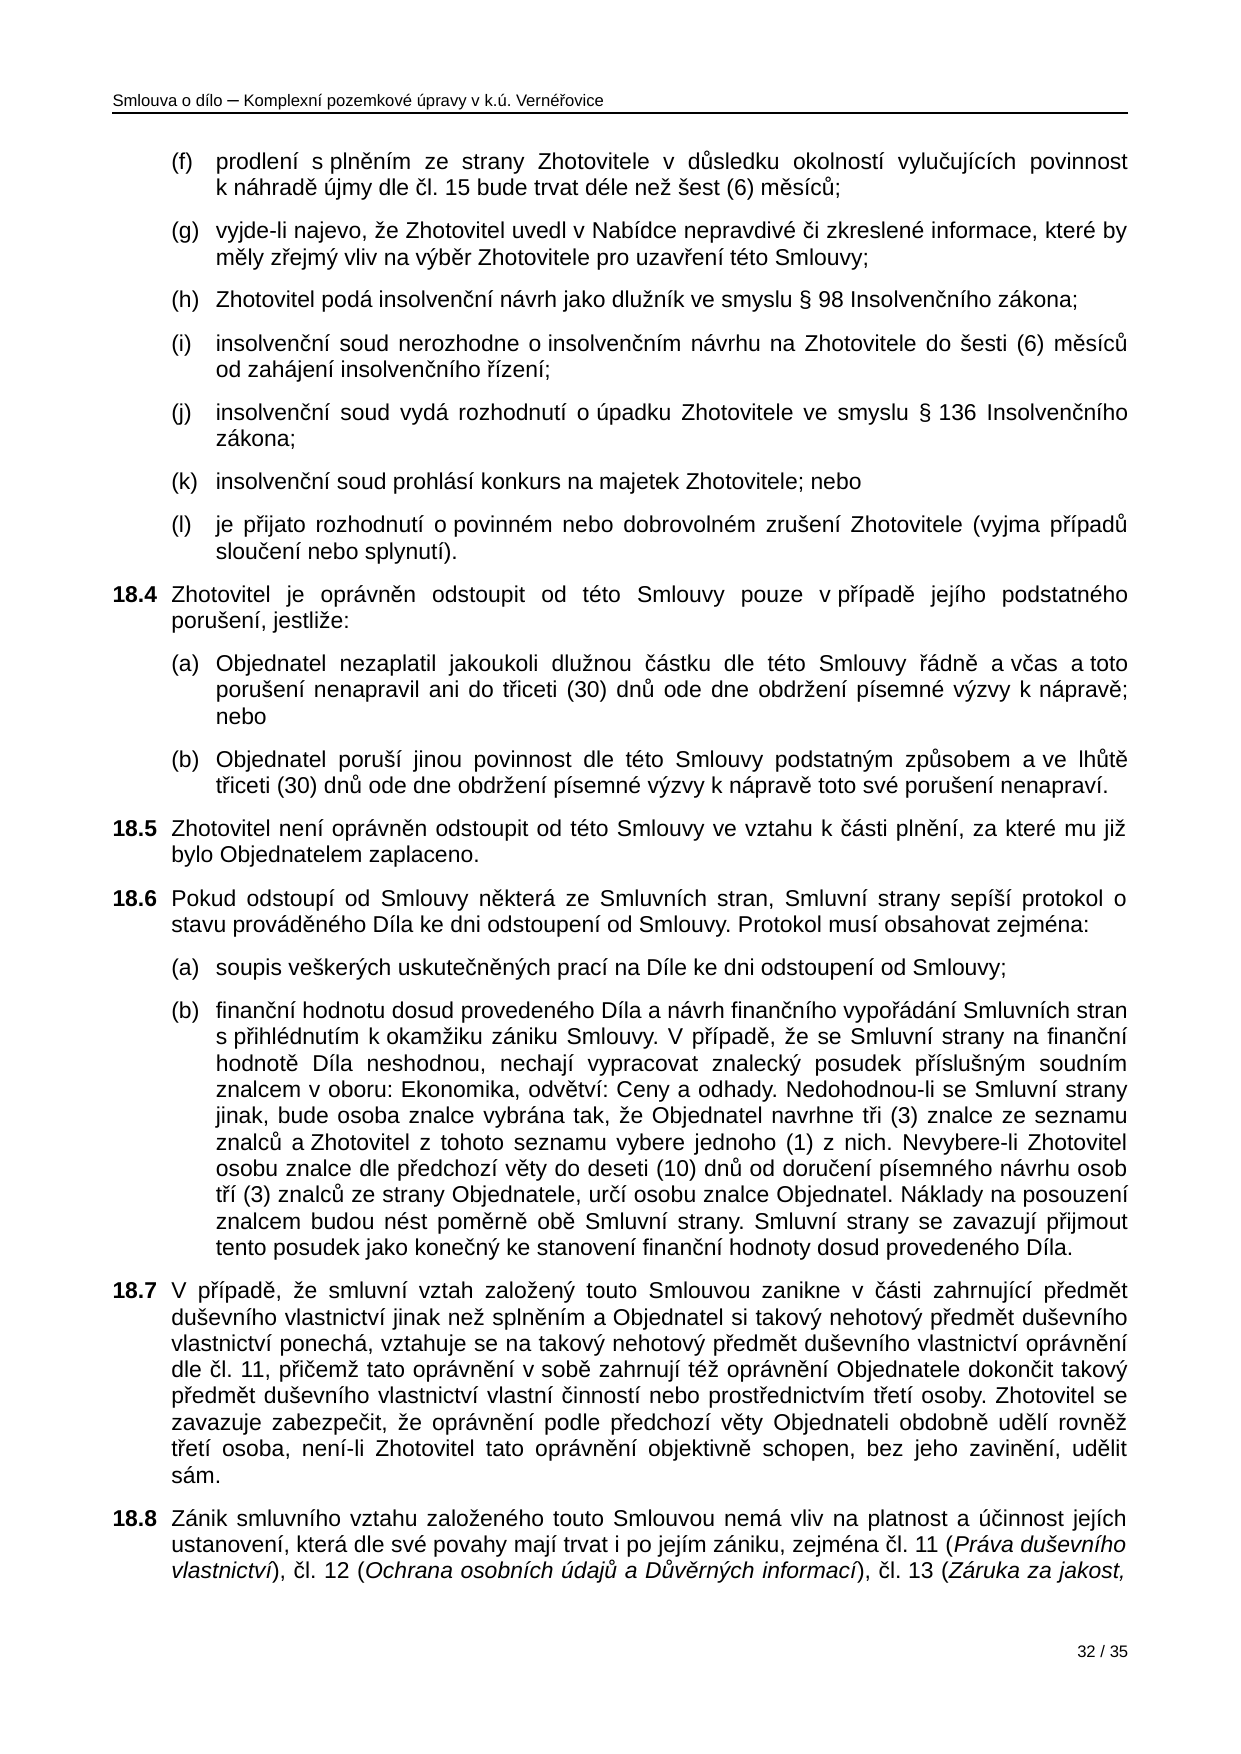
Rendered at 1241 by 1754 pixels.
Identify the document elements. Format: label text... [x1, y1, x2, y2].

text Zhotovitel je oprávněn odstoupit od této Smlouvy pouze v případě jejího podstatného porušení, jestliže: [112, 581, 1128, 633]
text prodlení s plněním ze strany Zhotovitele v důsledku okolností vylučujících povinnost k náhradě újmy dle čl. 15 bude trvat déle než šest (6) měsíců; [171, 148, 1128, 200]
text Zhotovitel podá insolvenční návrh jako dlužník ve smyslu § 98 Insolvenčního zákona; [171, 286, 1128, 313]
list soupis veškerých uskutečněných prací na Díle ke dni odstoupení od Smlouvy; [171, 954, 1128, 980]
list finanční hodnotu dosud provedeného Díla a návrh finančního vypořádání Smluvních stran s přihlédnutím k okamžiku zániku Smlouvy. V případě, že se Smluvní strany na finanční hodnotě Díla neshodnou, nechají vypracovat znalecký posudek příslušným soudním znalcem v oboru: Ekonomika, odvětví: Ceny a odhady. Nedohodnou-li se Smluvní strany jinak, bude osoba znalce vybrána tak, že Objednatel navrhne tři (3) znalce ze seznamu znalců a Zhotovitel z tohoto seznamu vybere jednoho (1) z nich. Nevybere-li Zhotovitel osobu znalce dle předchozí věty do deseti (10) dnů od doručení písemného návrhu osob tří (3) znalců ze strany Objednatele, určí osobu znalce Objednatel. Náklady na posouzení znalcem budou nést poměrně obě Smluvní strany. Smluvní strany se zavazují přijmout tento posudek jako konečný ke stanovení finanční hodnoty dosud provedeného Díla. [171, 997, 1128, 1260]
text je přijato rozhodnutí o povinném nebo dobrovolném zrušení Zhotovitele (vyjma případů sloučení nebo splynutí). [171, 511, 1128, 564]
text Objednatel poruší jinou povinnost dle této Smlouvy podstatným způsobem a ve lhůtě třiceti (30) dnů ode dne obdržení písemné výzvy k nápravě toto své porušení nenapraví. [171, 746, 1128, 798]
text V případě, že smluvní vztah založený touto Smlouvou zanikne v části zahrnující předmět duševního vlastnictví jinak než splněním a Objednatel si takový nehotový předmět duševního vlastnictví ponechá, vztahuje se na takový nehotový předmět duševního vlastnictví oprávnění dle čl. 11, přičemž tato oprávnění v sobě zahrnují též oprávnění Objednatele dokončit takový předmět duševního vlastnictví vlastní činností nebo prostřednictvím třetí osoby. Zhotovitel se zavazuje zabezpečit, že oprávnění podle předchozí věty Objednateli obdobně udělí rovněž třetí osoba, není-li Zhotovitel tato oprávnění objektivně schopen, bez jeho zavinění, udělit sám. [112, 1277, 1128, 1488]
list Objednatel nezaplatil jakoukoli dlužnou částku dle této Smlouvy řádně a včas a toto porušení nenapravil ani do třiceti (30) dnů ode dne obdržení písemné výzvy k nápravě; nebo [171, 650, 1128, 729]
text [112, 1504, 1128, 1584]
text insolvenční soud prohlásí konkurs na majetek Zhotovitele; nebo [171, 468, 1128, 494]
text Pokud odstoupí od Smlouvy některá ze Smluvních stran, Smluvní strany sepíší protokol o stavu prováděného Díla ke dni odstoupení od Smlouvy. Protokol musí obsahovat zejména: [112, 884, 1128, 937]
text Zhotovitel není oprávněn odstoupit od této Smlouvy ve vztahu k části plnění, za které mu již bylo Objednatelem zaplaceno. [112, 815, 1128, 868]
text vyjde-li najevo, že Zhotovitel uvedl v Nabídce nepravdivé či zkreslené informace, které by měly zřejmý vliv na výběr Zhotovitele pro uzavření této Smlouvy; [171, 217, 1128, 270]
text insolvenční soud vydá rozhodnutí o úpadku Zhotovitele ve smyslu § 136 Insolvenčního zákona; [171, 399, 1128, 452]
text insolvenční soud nerozhodne o insolvenčním návrhu na Zhotovitele do šesti (6) měsíců od zahájení insolvenčního řízení; [171, 329, 1128, 382]
